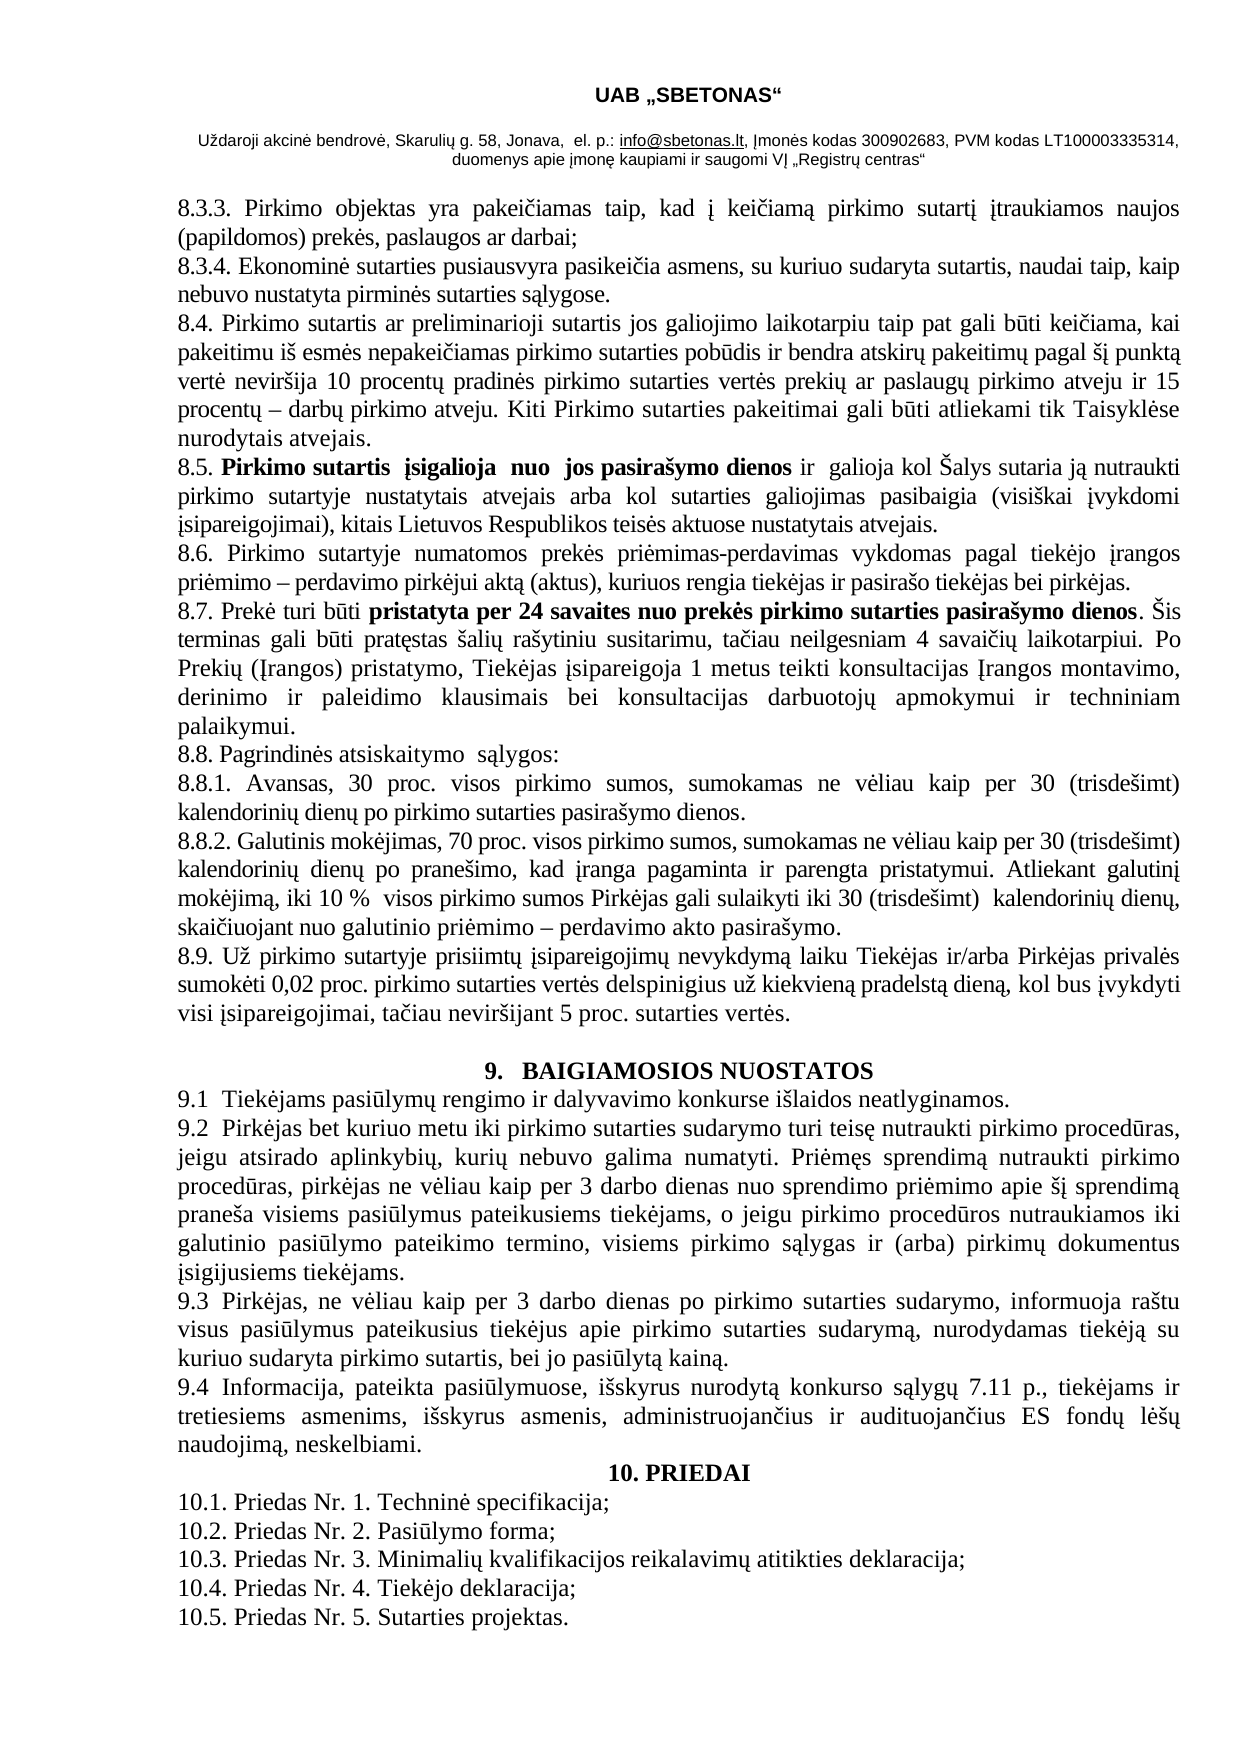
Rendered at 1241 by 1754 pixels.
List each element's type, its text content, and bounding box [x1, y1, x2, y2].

text 10.4. Priedas Nr. 4. Tiekėjo deklaracija; [177, 1573, 1179, 1602]
text 8.8. Pagrindinės atsiskaitymo sąlygos: [177, 739, 1181, 768]
subtitle PRIEDAI [177, 1458, 1181, 1487]
text 8.8.1. Avansas, 30 proc. visos pirkimo sumos, sumokamas ne vėliau kaip per 30 (trisdešimt) kalendorinių dienų po pirkimo sutarties pasirašymo dienos. [177, 768, 1181, 826]
list Informacija, pateikta pasiūlymuose, išskyrus nurodytą konkurso sąlygų 7.11 p., tiekėjams ir tretiesiems asmenims, išskyrus asmenis, administruojančius ir audituojančius ES fondų lėšų naudojimą, neskelbiami. [177, 1372, 1181, 1458]
text 8.6. Pirkimo sutartyje numatomos prekės priėmimas-perdavimas vykdomas pagal tiekėjo įrangos priėmimo – perdavimo pirkėjui aktą (aktus), kuriuos rengia tiekėjas ir pasirašo tiekėjas bei pirkėjas. [177, 538, 1181, 596]
text 8.3.4. Ekonominė sutarties pusiausvyra pasikeičia asmens, su kuriuo sudaryta sutartis, naudai taip, kaip nebuvo nustatyta pirminės sutarties sąlygose. [177, 251, 1181, 308]
text 10.1. Priedas Nr. 1. Techninė specifikacija; [177, 1487, 1179, 1516]
text 10.5. Priedas Nr. 5. Sutarties projektas. [177, 1602, 1179, 1631]
text 8.4. Pirkimo sutartis ar preliminarioji sutartis jos galiojimo laikotarpiu taip pat gali būti keičiama, kai pakeitimu iš esmės nepakeičiamas pirkimo sutarties pobūdis ir bendra atskirų pakeitimų pagal šį punktą vertė neviršija 10 procentų pradinės pirkimo sutarties vertės prekių ar paslaugų pirkimo atveju ir 15 procentų – darbų pirkimo atveju. Kiti Pirkimo sutarties pakeitimai gali būti atliekami tik Taisyklėse nurodytais atvejais. [177, 308, 1181, 452]
list Pirkėjas, ne vėliau kaip per 3 darbo dienas po pirkimo sutarties sudarymo, informuoja raštu visus pasiūlymus pateikusius tiekėjus apie pirkimo sutarties sudarymą, nurodydamas tiekėją su kuriuo sudaryta pirkimo sutartis, bei jo pasiūlytą kainą. [177, 1286, 1181, 1372]
list Tiekėjams pasiūlymų rengimo ir dalyvavimo konkurse išlaidos neatlyginamos. [177, 1084, 1181, 1113]
list Pirkėjas bet kuriuo metu iki pirkimo sutarties sudarymo turi teisę nutraukti pirkimo procedūras, jeigu atsirado aplinkybių, kurių nebuvo galima numatyti. Priėmęs sprendimą nutraukti pirkimo procedūras, pirkėjas ne vėliau kaip per 3 darbo dienas nuo sprendimo priėmimo apie šį sprendimą praneša visiems pasiūlymus pateikusiems tiekėjams, o jeigu pirkimo procedūros nutraukiamos iki galutinio pasiūlymo pateikimo termino, visiems pirkimo sąlygas ir (arba) pirkimų dokumentus įsigijusiems tiekėjams. [177, 1113, 1181, 1286]
text 10.3. Priedas Nr. 3. Minimalių kvalifikacijos reikalavimų atitikties deklaracija; [177, 1544, 1179, 1573]
text 8.8.2. Galutinis mokėjimas, 70 proc. visos pirkimo sumos, sumokamas ne vėliau kaip per 30 (trisdešimt) kalendorinių dienų po pranešimo, kad įranga pagaminta ir parengta pristatymui. Atliekant galutinį mokėjimą, iki 10 % visos pirkimo sumos Pirkėjas gali sulaikyti iki 30 (trisdešimt) kalendorinių dienų, skaičiuojant nuo galutinio priėmimo – perdavimo akto pasirašymo. [177, 826, 1181, 941]
subtitle BAIGIAMOSIOS NUOSTATOS [177, 1056, 1181, 1084]
text 8.9. Už pirkimo sutartyje prisiimtų įsipareigojimų nevykdymą laiku Tiekėjas ir/arba Pirkėjas privalės sumokėti 0,02 proc. pirkimo sutarties vertės delspinigius už kiekvieną pradelstą dieną, kol bus įvykdyti visi įsipareigojimai, tačiau neviršijant 5 proc. sutarties vertės. [177, 941, 1181, 1027]
text 8.5. Pirkimo sutartis įsigalioja nuo jos pasirašymo dienos ir galioja kol Šalys sutaria ją nutraukti pirkimo sutartyje nustatytais atvejais arba kol sutarties galiojimas pasibaigia (visiškai įvykdomi įsipareigojimai), kitais Lietuvos Respublikos teisės aktuose nustatytais atvejais. [177, 452, 1181, 538]
text 10.2. Priedas Nr. 2. Pasiūlymo forma; [177, 1516, 1181, 1544]
text 8.3.3. Pirkimo objektas yra pakeičiamas taip, kad į keičiamą pirkimo sutartį įtraukiamos naujos (papildomos) prekės, paslaugos ar darbai; [177, 193, 1181, 251]
text 8.7. Prekė turi būti pristatyta per 24 savaites nuo prekės pirkimo sutarties pasirašymo dienos. Šis terminas gali būti pratęstas šalių rašytiniu susitarimu, tačiau neilgesniam 4 savaičių laikotarpiui. Po Prekių (Įrangos) pristatymo, Tiekėjas įsipareigoja 1 metus teikti konsultacijas Įrangos montavimo, derinimo ir paleidimo klausimais bei konsultacijas darbuotojų apmokymui ir techniniam palaikymui. [177, 596, 1181, 739]
